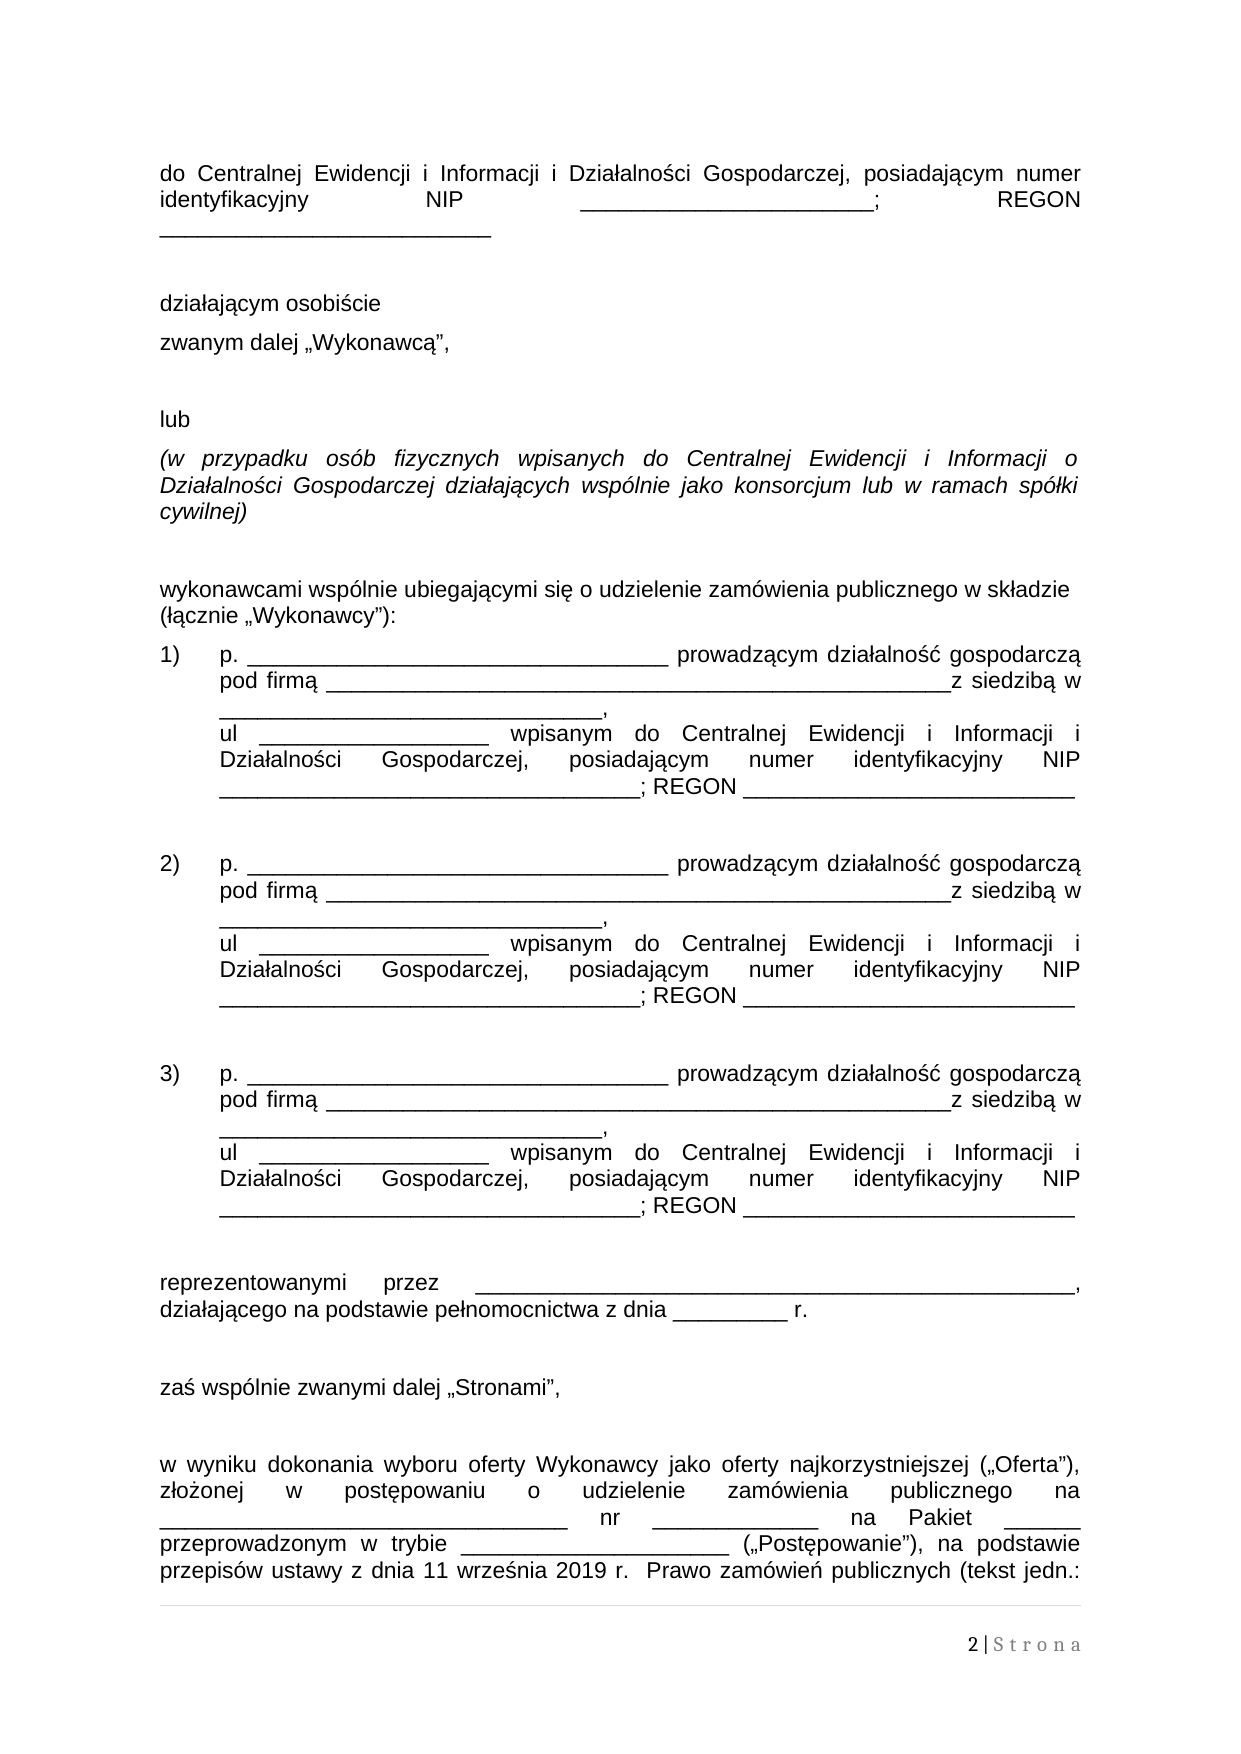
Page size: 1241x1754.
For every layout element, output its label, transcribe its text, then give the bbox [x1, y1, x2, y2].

text 2) p. _________________________________ prowadzącym działalność gospodarczą pod firmą _________________________________________________z siedzibą w ______________________________, ul __________________ wpisanym do Centralnej Ewidencji i Informacji i Działalności Gospodarczej, posiadającym numer identyfikacyjny NIP _________________________________; REGON __________________________ [159, 850, 1081, 1008]
text (w przypadku osób fizycznych wpisanych do Centralnej Ewidencji i Informacji o Działalności Gospodarczej działających wspólnie jako konsorcjum lub w ramach spółki cywilnej) [159, 445, 1081, 524]
text zwanym dalej „Wykonawcą”, [159, 329, 1081, 355]
text zaś wspólnie zwanymi dalej „Stronami”, [159, 1373, 1081, 1400]
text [159, 1451, 1081, 1583]
text 1) p. _________________________________ prowadzącym działalność gospodarczą pod firmą _________________________________________________z siedzibą w ______________________________, ul __________________ wpisanym do Centralnej Ewidencji i Informacji i Działalności Gospodarczej, posiadającym numer identyfikacyjny NIP _________________________________; REGON __________________________ [159, 641, 1081, 799]
text lub [159, 406, 1081, 433]
text reprezentowanymi przez _______________________________________________, działającego na podstawie pełnomocnictwa z dnia _________ r. [159, 1269, 1081, 1322]
text wykonawcami wspólnie ubiegającymi się o udzielenie zamówienia publicznego w składzie (łącznie „Wykonawcy”): [159, 576, 1081, 628]
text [159, 159, 1081, 238]
text działającym osobiście [159, 290, 1081, 316]
text 3) p. _________________________________ prowadzącym działalność gospodarczą pod firmą _________________________________________________z siedzibą w ______________________________, ul __________________ wpisanym do Centralnej Ewidencji i Informacji i Działalności Gospodarczej, posiadającym numer identyfikacyjny NIP _________________________________; REGON __________________________ [159, 1060, 1081, 1218]
